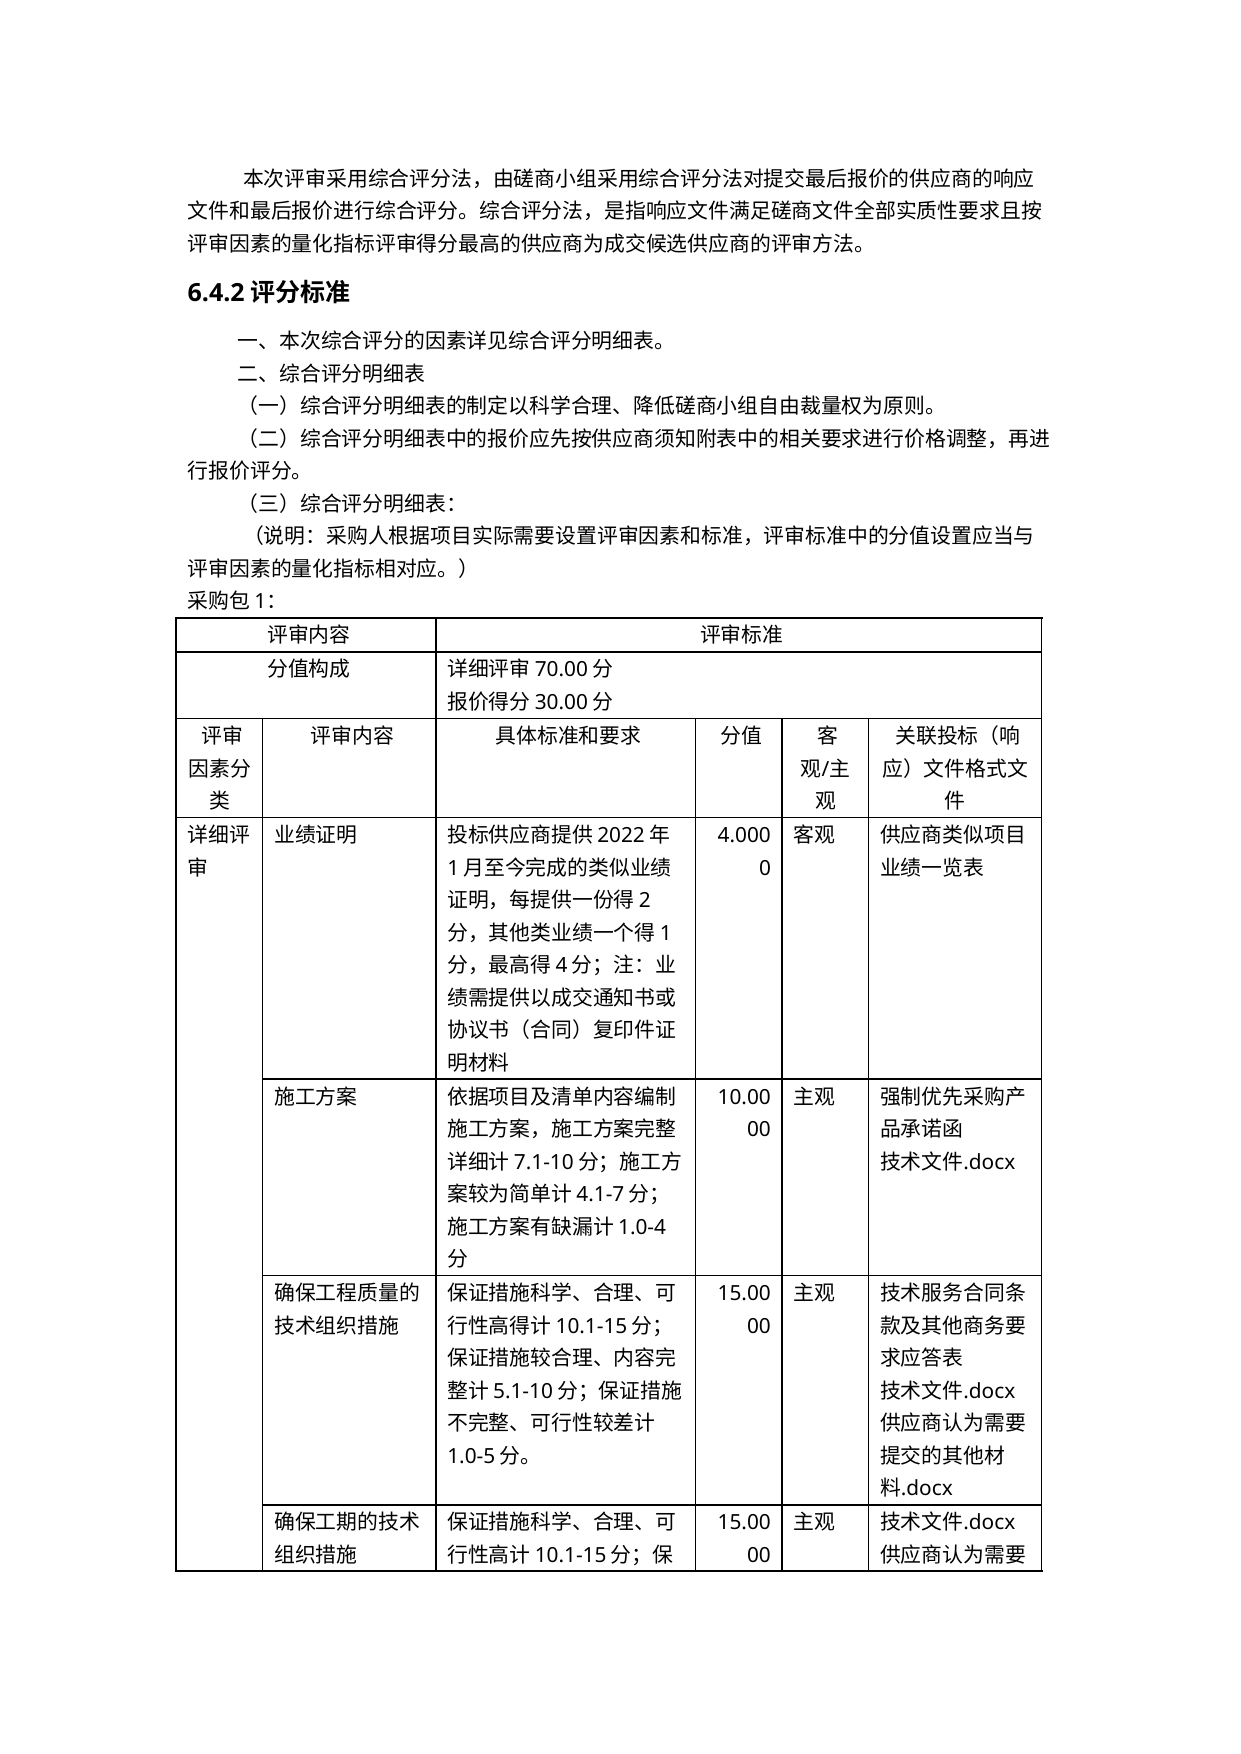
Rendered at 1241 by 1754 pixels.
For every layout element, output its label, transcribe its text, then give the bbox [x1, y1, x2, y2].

text （一）综合评分明细表的制定以科学合理、降低磋商小组自由裁量权为原则。 [187, 389, 1053, 422]
table_cell 分值 [696, 719, 781, 817]
table_cell 15.0000 [696, 1276, 781, 1504]
table_cell 施工方案 [263, 1080, 435, 1275]
table_cell 主观 [783, 1276, 868, 1504]
table_cell 主观 [783, 1506, 868, 1570]
table_cell 主观 [783, 1080, 868, 1275]
table_cell 依据项目及清单内容编制施工方案，施工方案完整详细计7.1-10分；施工方案较为简单计4.1-7分；施工方案有缺漏计1.0-4分 [437, 1080, 695, 1275]
text 一、本次综合评分的因素详见综合评分明细表。 [187, 324, 1053, 357]
text （二）综合评分明细表中的报价应先按供应商须知附表中的相关要求进行价格调整，再进行报价评分。 [187, 422, 1053, 487]
table_cell 4.0000 [696, 818, 781, 1078]
table_cell 评审因素分类 [177, 719, 262, 817]
table_cell 评审内容 [263, 719, 435, 817]
text 二、综合评分明细表 [187, 357, 1053, 389]
table_cell 客观 [783, 818, 868, 1078]
text 采购包1： [187, 584, 1053, 617]
text 本次评审采用综合评分法，由磋商小组采用综合评分法对提交最后报价的供应商的响应文件和最后报价进行综合评分。综合评分法，是指响应文件满足磋商文件全部实质性要求且按评审因素的量化指标评审得分最高的供应商为成交候选供应商的评审方法。 [187, 162, 1053, 259]
text （三）综合评分明细表： [187, 487, 1053, 519]
table_cell 确保工程质量的技术组织措施 [263, 1276, 435, 1504]
table_cell 强制优先采购产品承诺函 技术文件.docx [869, 1080, 1041, 1275]
table_cell 客观/主观 [783, 719, 868, 817]
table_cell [869, 1506, 1041, 1570]
table_cell 保证措施科学、合理、可行性高得计10.1-15分；保证措施较合理、内容完整计5.1-10分；保证措施不完整、可行性较差计1.0-5分。 [437, 1276, 695, 1504]
table_cell 关联投标（响应）文件格式文件 [869, 719, 1041, 817]
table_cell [437, 1506, 695, 1570]
table_cell 15.0000 [696, 1506, 781, 1570]
table_cell 10.0000 [696, 1080, 781, 1275]
table_cell 分值构成 [177, 653, 435, 718]
table_cell 详细评审 [177, 818, 262, 1570]
table_cell 详细评审70.00分 报价得分30.00分 [437, 653, 1041, 718]
text 6.4.2评分标准 [187, 259, 1053, 324]
table_cell 确保工期的技术组织措施 [263, 1506, 435, 1570]
table_cell 具体标准和要求 [437, 719, 695, 817]
table_cell 投标供应商提供2022年1月至今完成的类似业绩证明，每提供一份得2分，其他类业绩一个得1分，最高得4分；注：业绩需提供以成交通知书或协议书（合同）复印件证明材料 [437, 818, 695, 1078]
table_cell 业绩证明 [263, 818, 435, 1078]
text （说明：采购人根据项目实际需要设置评审因素和标准，评审标准中的分值设置应当与评审因素的量化指标相对应。） [187, 519, 1053, 584]
table_header 评审标准 [437, 619, 1041, 651]
table_cell 供应商类似项目业绩一览表 [869, 818, 1041, 1078]
table_cell 技术服务合同条款及其他商务要求应答表 技术文件.docx 供应商认为需要提交的其他材料.docx [869, 1276, 1041, 1504]
table_header 评审内容 [177, 619, 435, 651]
